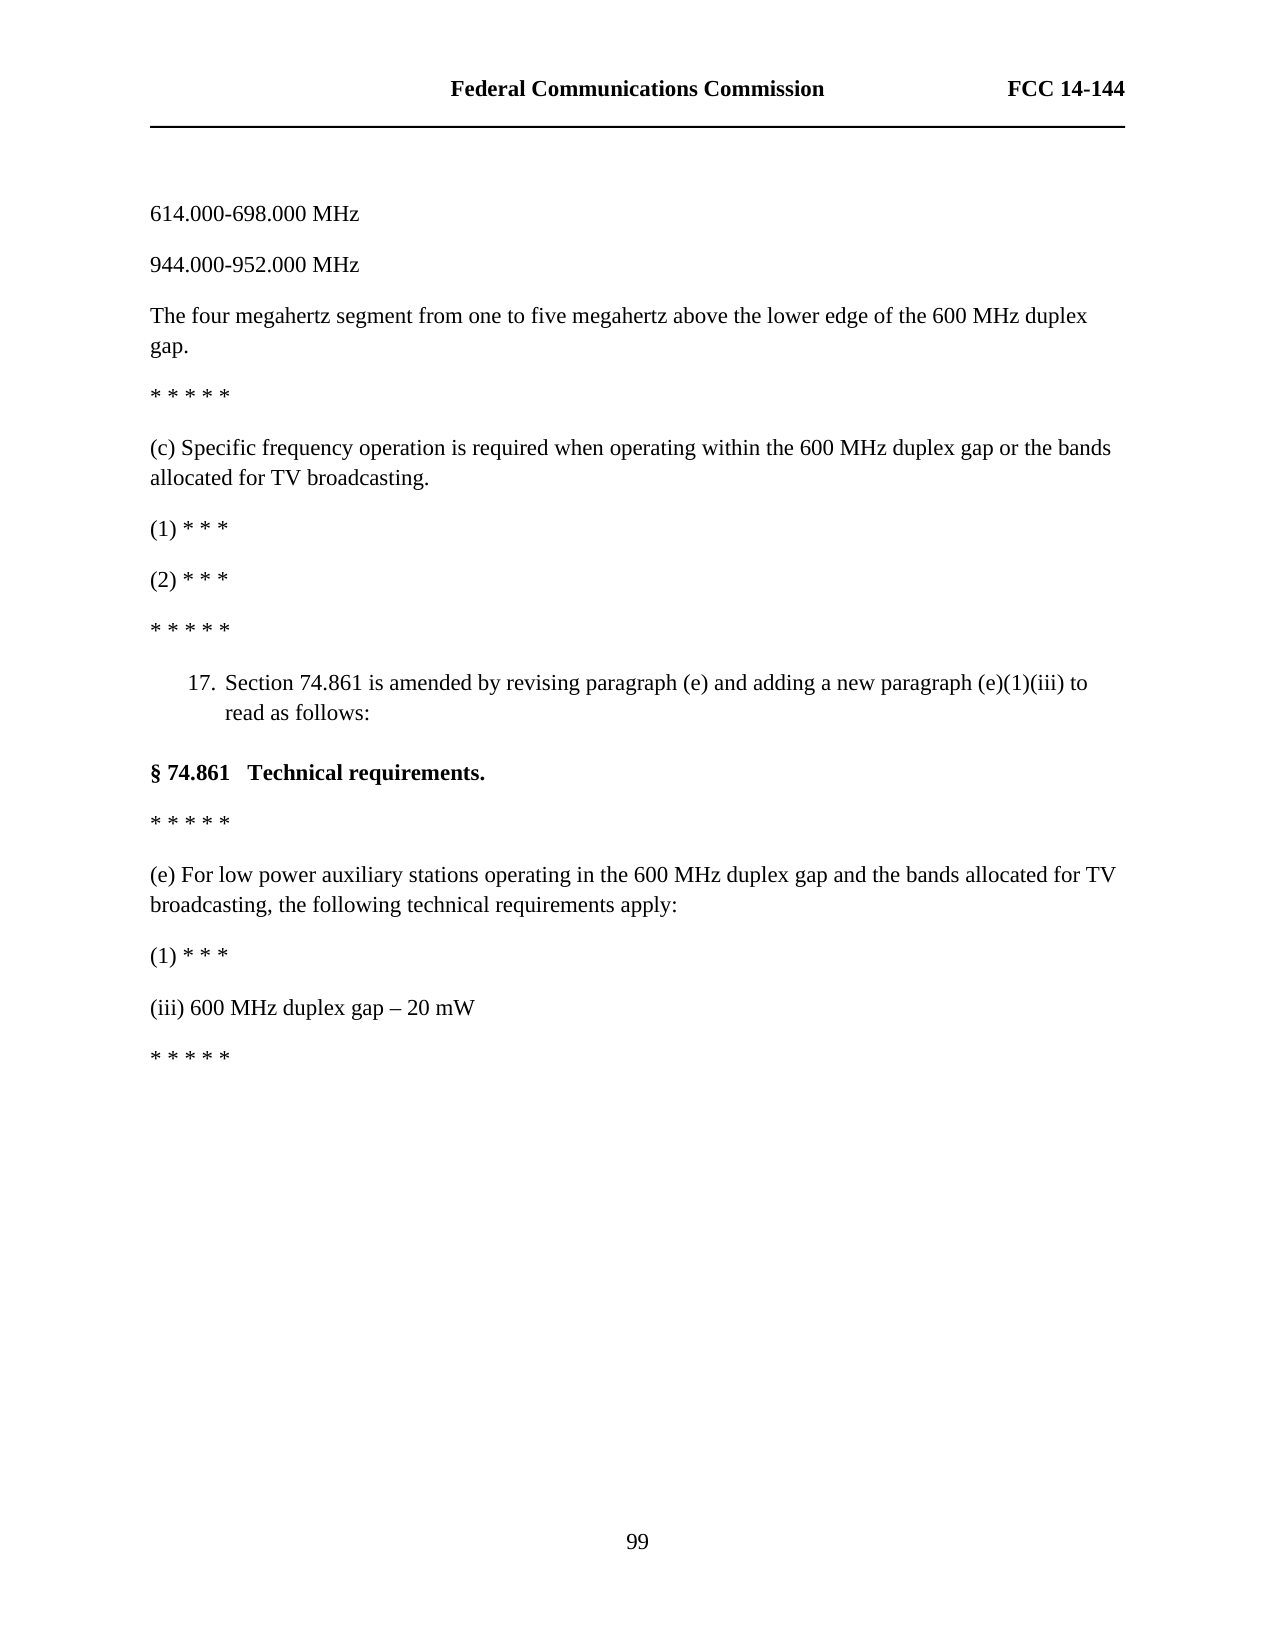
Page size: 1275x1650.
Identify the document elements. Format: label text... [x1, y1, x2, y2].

text * * * * * [150, 383, 1125, 409]
text The four megahertz segment from one to five megahertz above the lower edge of the 600 MHz duplex gap. [150, 302, 1125, 358]
text * * * * * [150, 810, 1125, 837]
text § 74.861 Technical requirements. [150, 759, 1125, 786]
text * * * * * [150, 617, 1125, 644]
text (c) Specific frequency operation is required when operating within the 600 MHz duplex gap or the bands allocated for TV broadcasting. [150, 434, 1125, 491]
text * * * * * [150, 1044, 1125, 1071]
text 614.000-698.000 MHz [150, 200, 1125, 226]
text (iii) 600 MHz duplex gap – 20 mW [150, 993, 1125, 1020]
text 944.000-952.000 MHz [150, 251, 1125, 277]
text (2) * * * [150, 566, 1125, 593]
list Section 74.861 is amended by revising paragraph (e) and adding a new paragraph (e)(1)(iii) to read as follows: [187, 668, 1125, 725]
text (1) * * * [150, 942, 1125, 969]
text (e) For low power auxiliary stations operating in the 600 MHz duplex gap and the bands allocated for TV broadcasting, the following technical requirements apply: [150, 861, 1125, 918]
text (1) * * * [150, 515, 1125, 542]
